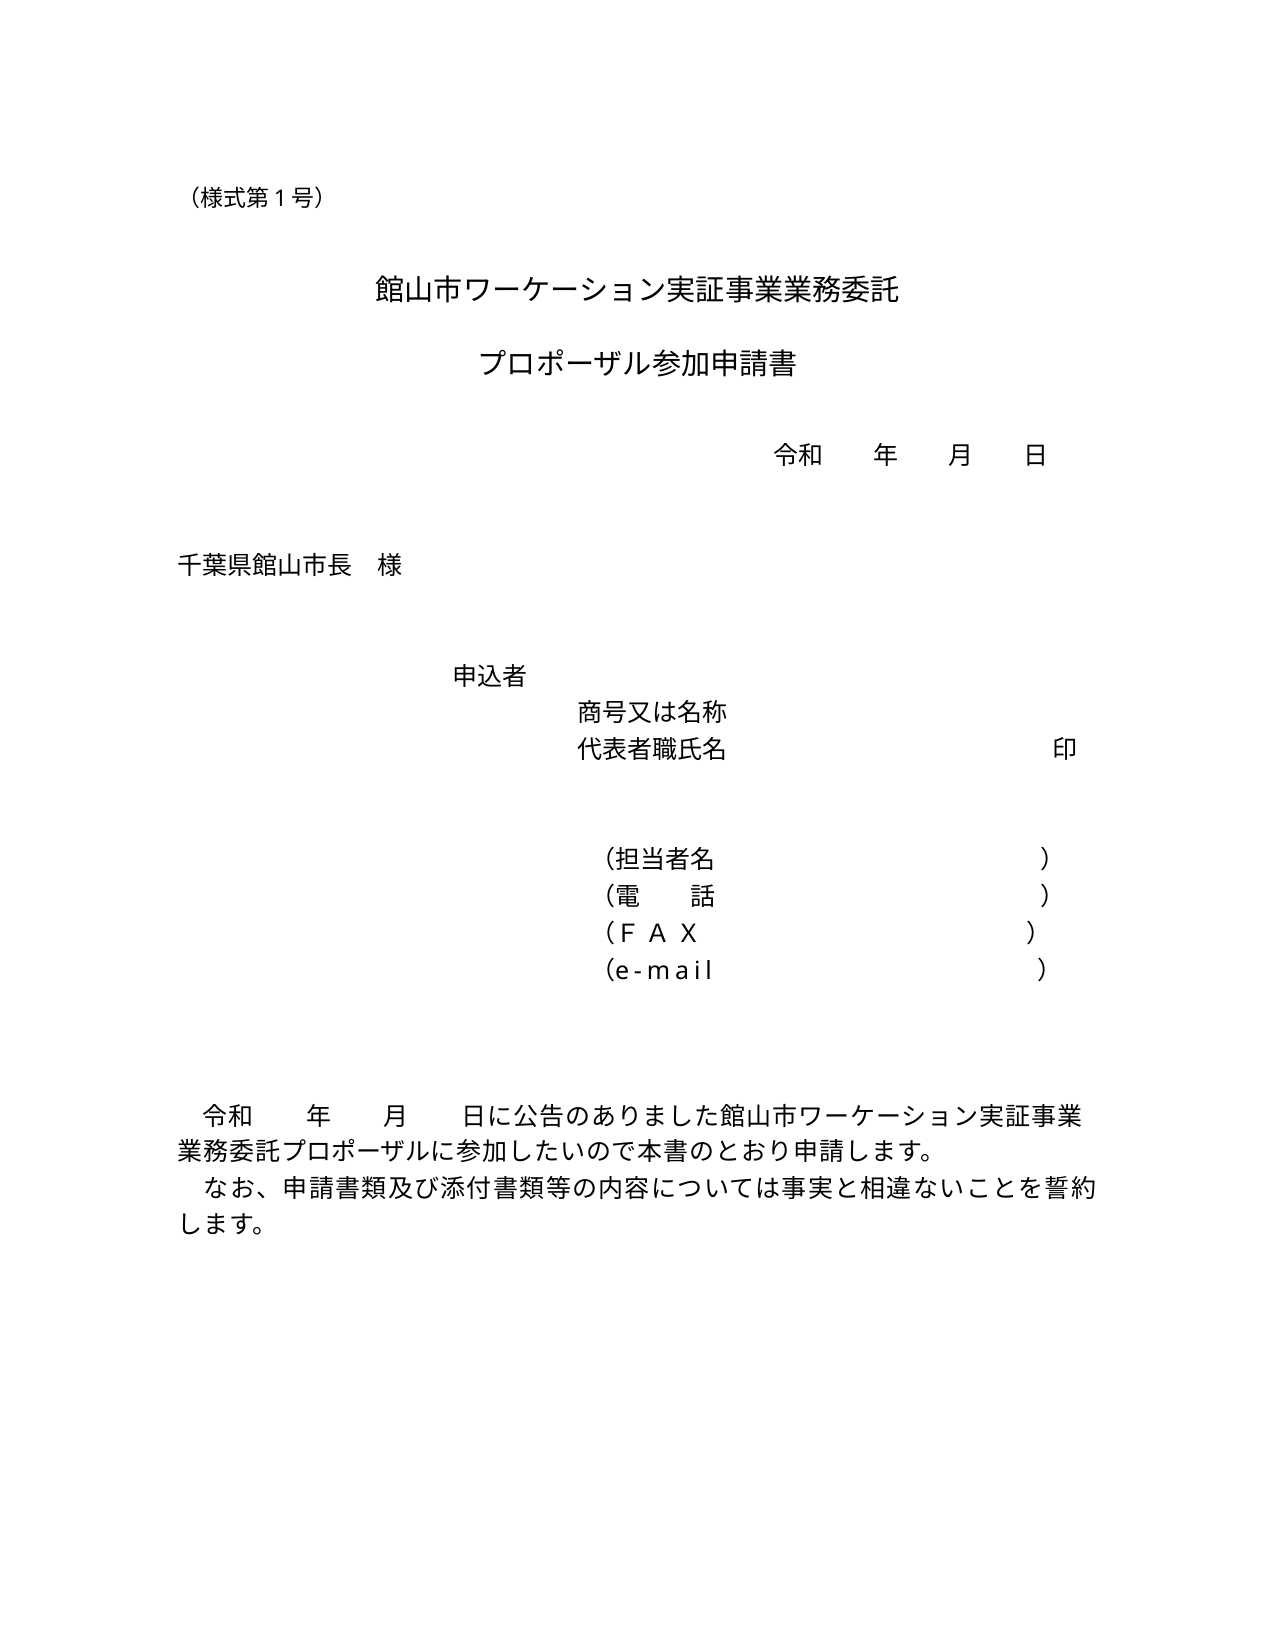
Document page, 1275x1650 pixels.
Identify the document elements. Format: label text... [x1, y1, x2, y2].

text （様式第1号） [177, 178, 1098, 214]
text （e-mail ） [590, 950, 1098, 987]
text 商号又は名称 [452, 693, 1098, 729]
text なお、申請書類及び添付書類等の内容については事実と相違ないことを誓約します。 [177, 1168, 1098, 1241]
text （電 話 ） [590, 876, 1098, 913]
text （担当者名 ） [590, 840, 1098, 876]
text プロポーザル参加申請書 [177, 325, 1098, 398]
text 令和 年 月 日 [773, 435, 1098, 472]
text 千葉県館山市長 様 [177, 546, 1098, 582]
text 申込者 [452, 656, 1098, 693]
text 館山市ワーケーション実証事業業務委託 [177, 251, 1098, 325]
text 代表者職氏名 印 [452, 729, 1098, 766]
text 令和 年 月 日に公告のありました館山市ワーケーション実証事業業務委託プロポーザルに参加したいので本書のとおり申請します。 [177, 1097, 1098, 1168]
text （Ｆ Ａ Ｘ ） [590, 913, 1098, 950]
